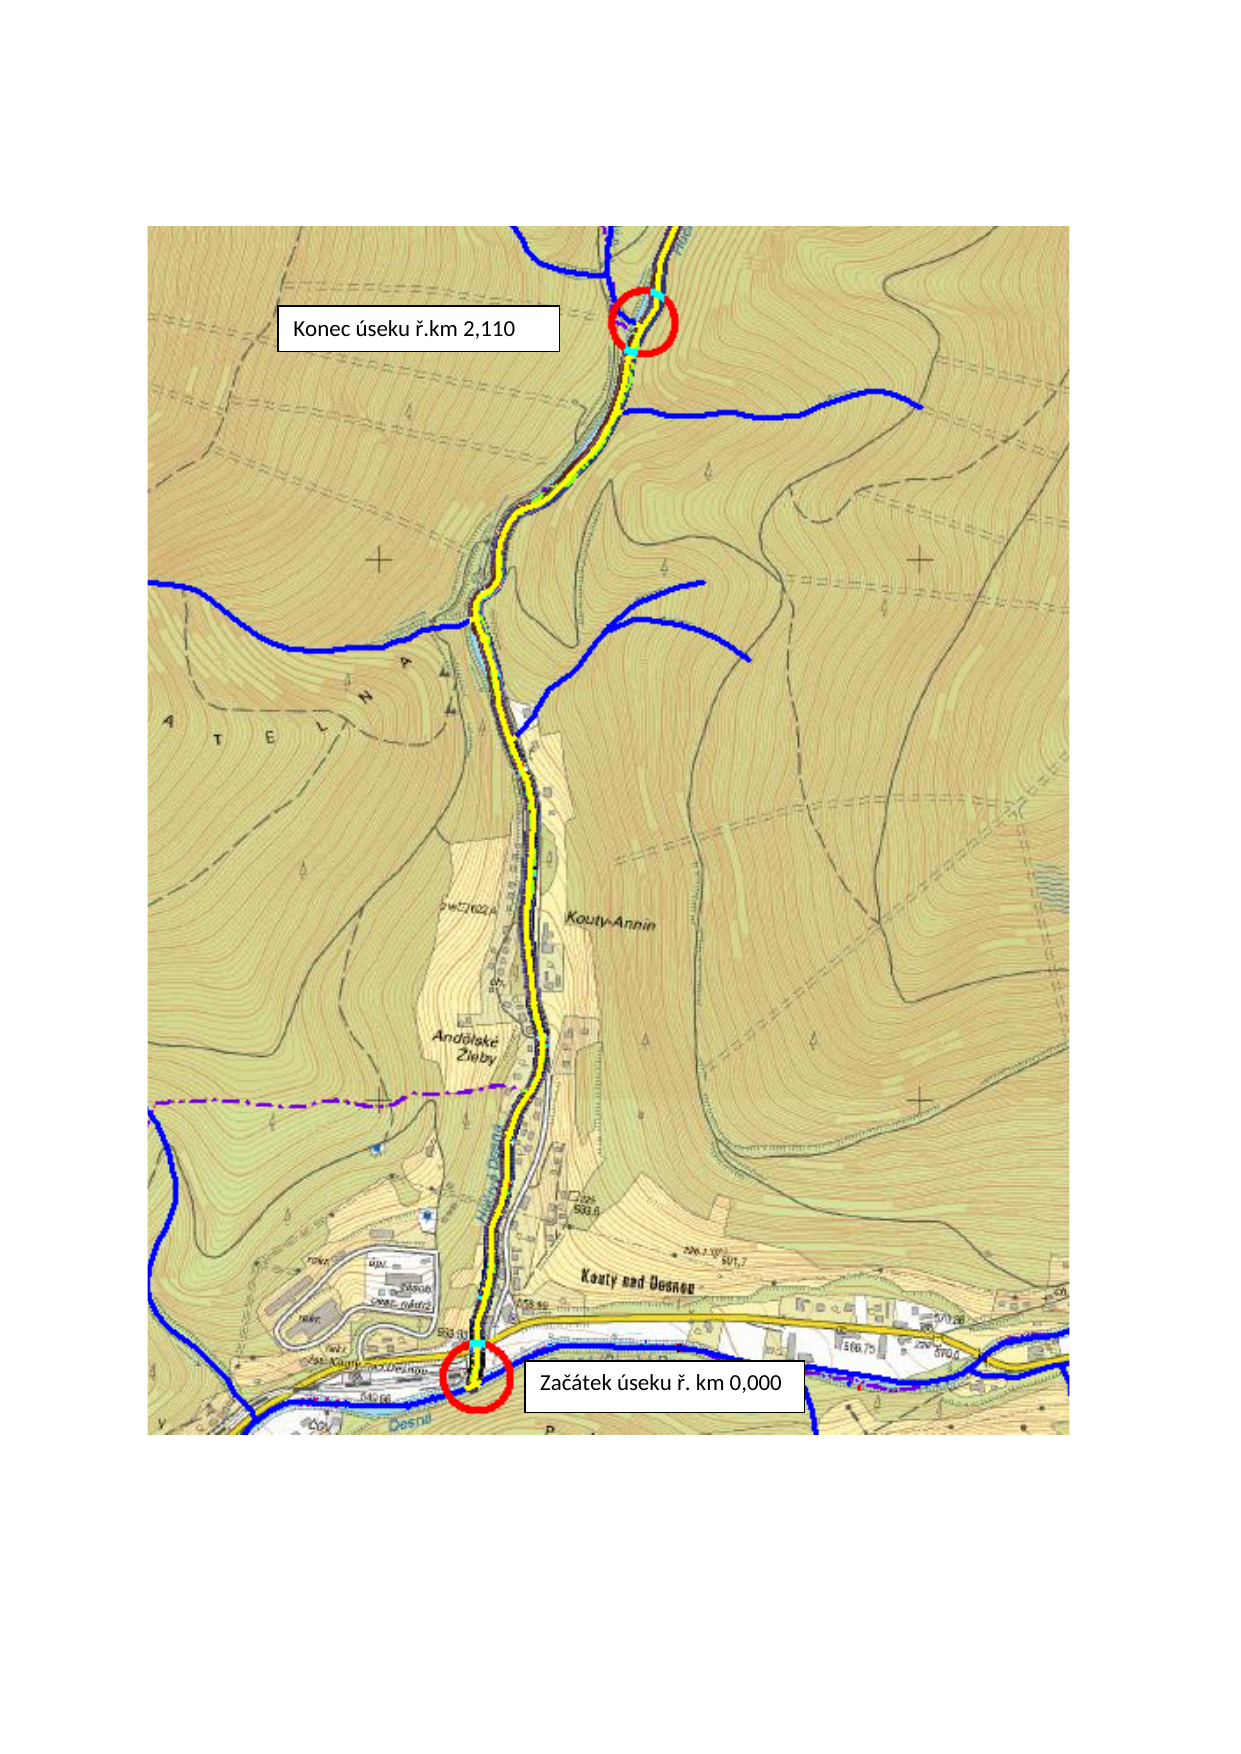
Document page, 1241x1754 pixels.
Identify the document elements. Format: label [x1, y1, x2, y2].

picture [147, 226, 1070, 1435]
